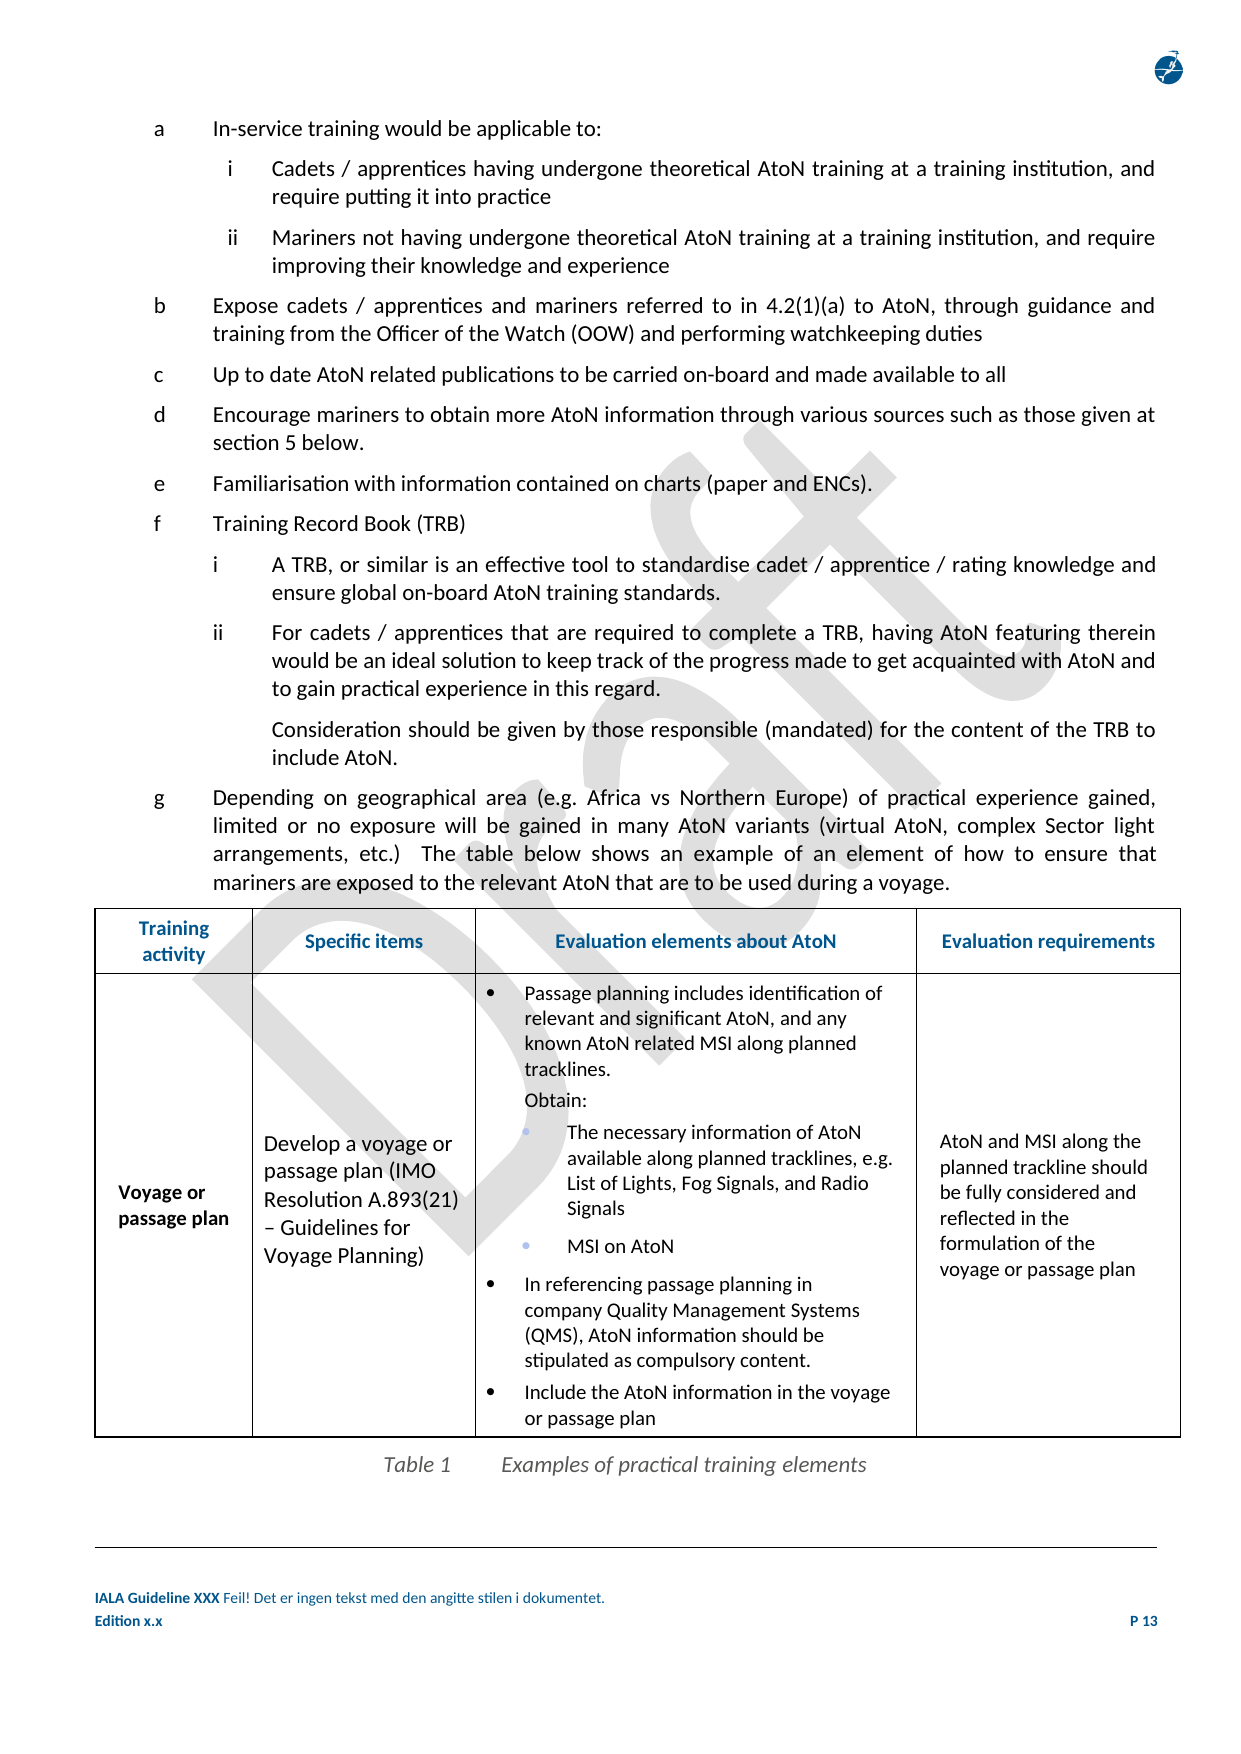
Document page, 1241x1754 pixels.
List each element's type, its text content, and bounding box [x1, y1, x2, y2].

list Familiarisation with information contained on charts (paper and ENCs). [153, 469, 1157, 497]
list Encourage mariners to obtain more AtoN information through various sources such as those given at section 5 below. [153, 400, 1157, 456]
table_cell AtoN and MSI along the planned trackline should be fully considered and reflected in the formulation of the voyage or passage plan [917, 974, 1180, 1436]
table_header Specific items [253, 909, 475, 972]
list Mariners not having undergone theoretical AtoN training at a training institution, and require improving their knowledge and experience [227, 223, 1157, 279]
table_header Evaluation requirements [917, 909, 1180, 972]
list Depending on geographical area (e.g. Africa vs Northern Europe) of practical experience gained, limited or no exposure will be gained in many AtoN variants (virtual AtoN, complex Sector light arrangements, etc.) The table below shows an example of an element of how to ensure that mariners are exposed to the relevant AtoN that are to be used during a voyage. [153, 783, 1157, 896]
table_cell Passage planning includes identification of relevant and significant AtoN, and any known AtoN related MSI along planned tracklines. Obtain: The necessary information of AtoN available along planned tracklines, e.g. List of Lights, Fog Signals, and Radio Signals MSI on AtoN In referencing passage planning in company Quality Management Systems (QMS), AtoN information should be stipulated as compulsory content. Include the AtoN information in the voyage or passage plan [476, 974, 916, 1436]
list Cadets / apprentices having undergone theoretical AtoN training at a training institution, and require putting it into practice [227, 154, 1157, 210]
table_cell Voyage or passage plan [96, 974, 252, 1436]
table_header Training activity [96, 909, 252, 972]
text Examples of practical training elements [94, 1450, 1157, 1478]
table_cell Develop a voyage or passage plan (IMO Resolution A.893(21) – Guidelines for Voyage Planning) [253, 974, 475, 1436]
list A TRB, or similar is an effective tool to standardise cadet / apprentice / rating knowledge and ensure global on-board AtoN training standards. [213, 550, 1157, 606]
list In-service training would be applicable to: [153, 114, 1157, 142]
list For cadets / apprentices that are required to complete a TRB, having AtoN featuring therein would be an ideal solution to keep track of the progress made to get acquainted with AtoN and to gain practical experience in this regard. [213, 618, 1157, 702]
list Up to date AtoN related publications to be carried on-board and made available to all [153, 360, 1157, 388]
list Training Record Book (TRB) [153, 509, 1157, 537]
picture [1123, 0, 1241, 119]
list Expose cadets / apprentices and mariners referred to in 4.2(1)(a) to AtoN, through guidance and training from the Officer of the Watch (OOW) and performing watchkeeping duties [153, 291, 1157, 347]
text Consideration should be given by those responsible (mandated) for the content of the TRB to include AtoN. [272, 715, 1157, 771]
table_header Evaluation elements about AtoN [476, 909, 916, 972]
